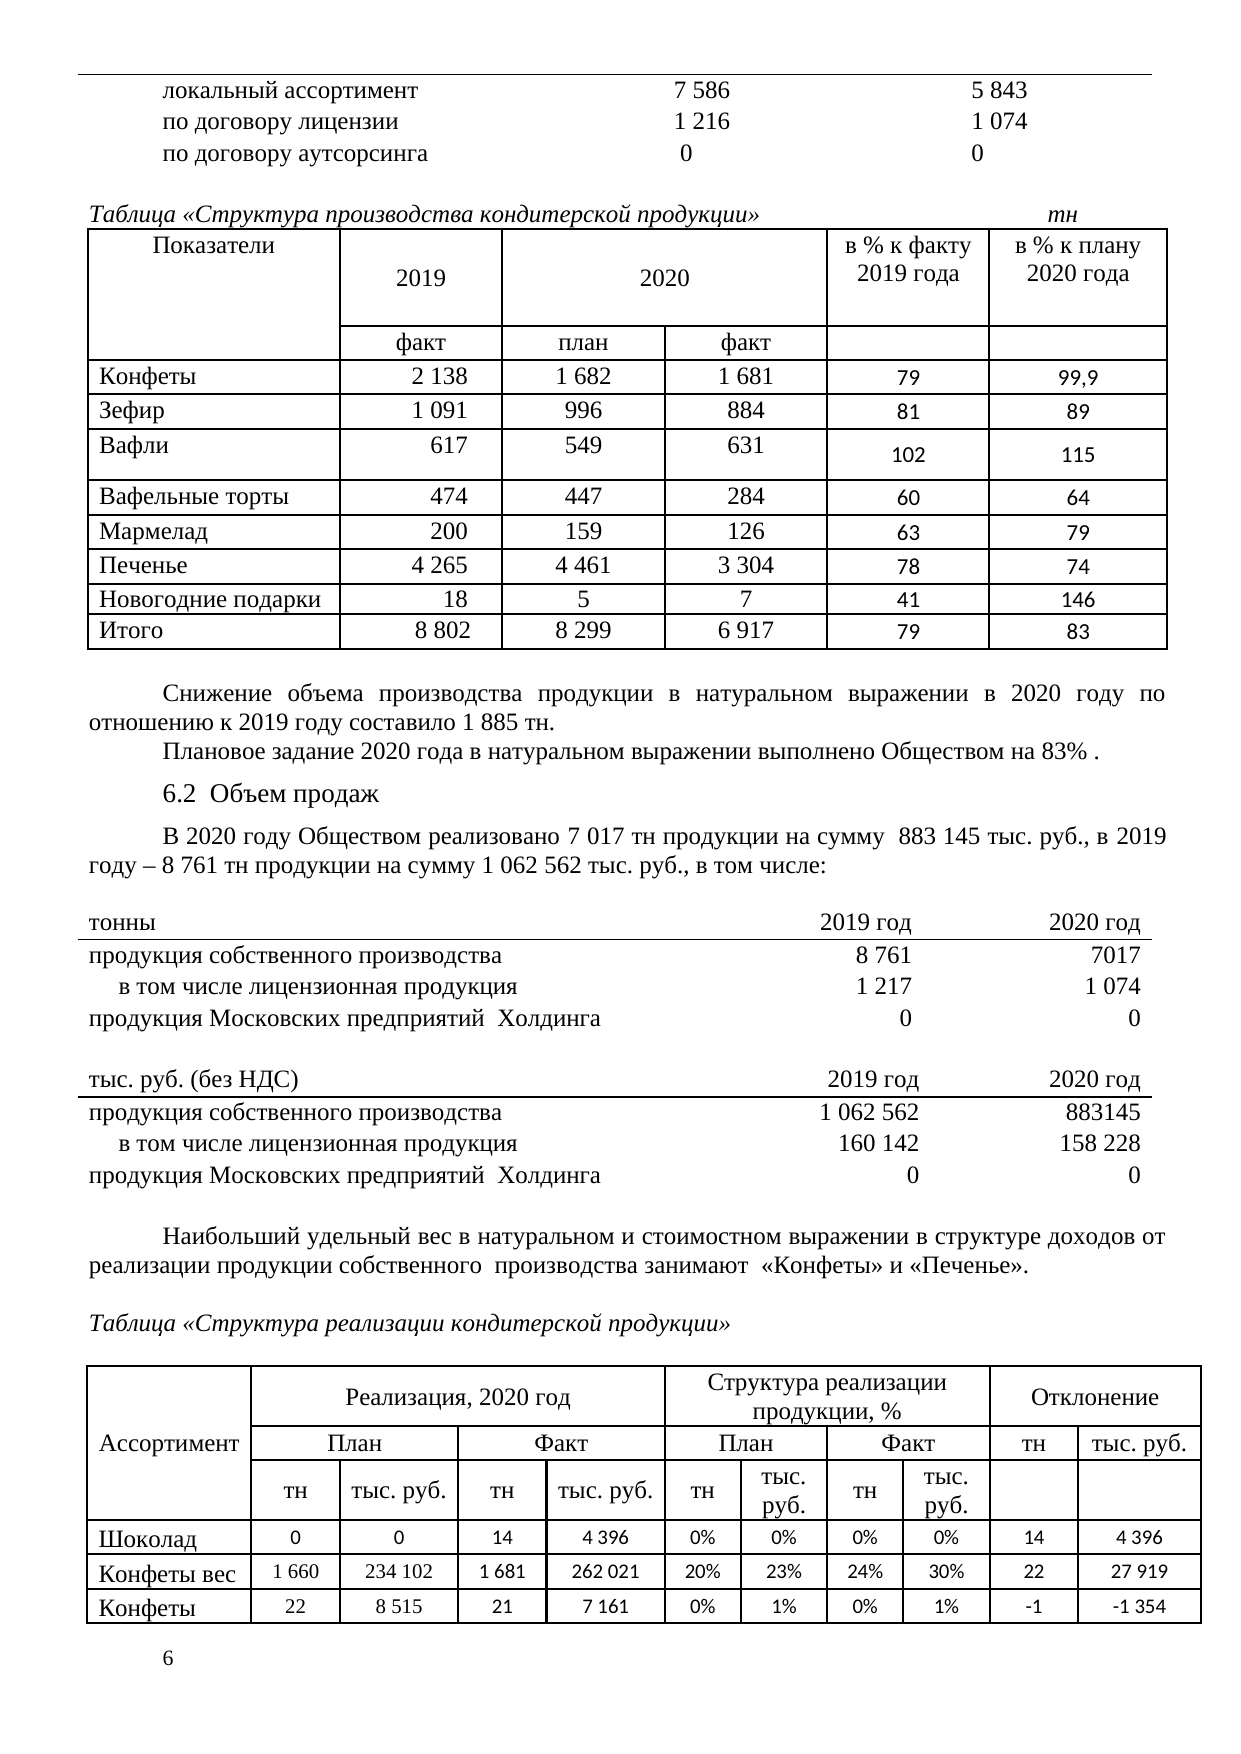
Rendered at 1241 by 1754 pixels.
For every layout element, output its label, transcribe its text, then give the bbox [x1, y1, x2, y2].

table_cell Зефир [89, 395, 339, 428]
table_cell тн [459, 1461, 545, 1519]
text Наибольший удельный вес в натуральном и стоимостном выражении в структуре доходов от реализации продукции собственного производства занимают «Конфеты» и «Печенье». [89, 1221, 1167, 1279]
table_header 2020 год [930, 1064, 1152, 1096]
table_cell тыс. руб. [1079, 1427, 1200, 1459]
table_header в % к факту 2019 года [828, 230, 988, 324]
table_cell 30% [904, 1555, 989, 1587]
table_cell 474 [341, 481, 501, 514]
table_cell Конфеты кор. [88, 1590, 250, 1622]
table_cell 23% [742, 1555, 826, 1587]
table_cell 1 681 [459, 1555, 545, 1587]
table_cell 60 [828, 481, 988, 514]
table_cell 159 [503, 516, 664, 548]
table_header 2020 год [923, 907, 1152, 939]
table_cell 884 [666, 395, 826, 428]
table_cell 8 802 [341, 615, 501, 648]
table_cell -1 354 [1079, 1590, 1200, 1622]
text Таблица «Структура реализации кондитерской продукции» [89, 1308, 1167, 1336]
table_cell 996 [503, 395, 664, 428]
table_cell 27 919 [1079, 1555, 1200, 1587]
table_cell локальный ассортимент [78, 75, 576, 106]
table_cell -1 [991, 1590, 1077, 1622]
table_cell 0 [576, 138, 886, 170]
text В 2020 году Обществом реализовано 7 017 тн продукции на сумму 883 145 тыс. руб., в 2019 году – 8 761 тн продукции на сумму 1 062 562 тыс. руб., в том числе: [89, 821, 1167, 878]
table_cell 4 461 [503, 550, 664, 582]
table_cell Итого [89, 615, 339, 648]
table_cell 7 586 [576, 75, 886, 106]
table_cell 0% [742, 1521, 826, 1553]
table_cell [990, 327, 1166, 359]
table_cell 0 [694, 1004, 923, 1036]
table_header 2019 [341, 230, 501, 324]
table_cell [1079, 1461, 1200, 1519]
table_cell 1 217 [694, 971, 923, 1003]
table_cell тыс. руб. [548, 1461, 664, 1519]
table_cell 1 660 [252, 1555, 339, 1587]
table_cell Мармелад [89, 516, 339, 548]
table_cell 89 [990, 395, 1166, 428]
table_cell тыс. руб. [904, 1461, 989, 1519]
table_cell Вафельные торты [89, 481, 339, 514]
table_cell 0 [930, 1161, 1152, 1193]
table_cell факт [666, 327, 826, 359]
table_cell 64 [990, 481, 1166, 514]
table_header Отклонение [991, 1367, 1200, 1425]
table_cell 22 [252, 1590, 339, 1622]
table_cell План [666, 1427, 826, 1459]
table_cell Факт [828, 1427, 989, 1459]
table_cell продукция собственного производства [78, 940, 694, 971]
table_cell 0% [904, 1521, 989, 1553]
table_cell 14 [459, 1521, 545, 1553]
table_cell 549 [503, 430, 664, 479]
table_cell План [252, 1427, 457, 1459]
table_cell 20% [666, 1555, 740, 1587]
table_cell 234 102 [341, 1555, 457, 1587]
table_header 2019 год [694, 1064, 930, 1096]
table_cell 8 299 [503, 615, 664, 648]
table_header тыс. руб. (без НДС) [78, 1064, 694, 1096]
table_cell 99,9 [990, 361, 1166, 393]
table_cell продукция собственного производства [78, 1098, 694, 1128]
subtitle 6.2 Объем продаж [89, 777, 1167, 808]
table_cell 1 074 [923, 971, 1152, 1003]
table_cell 0 [252, 1521, 339, 1553]
text Снижение объема производства продукции в натуральном выражении в 2020 году по отношению к 2019 году составило 1 885 тн. [89, 678, 1167, 736]
table_cell 158 228 [930, 1129, 1152, 1161]
table_cell 63 [828, 516, 988, 548]
table_cell тн [991, 1427, 1077, 1459]
table_cell Новогодние подарки [89, 585, 339, 613]
table_header 2020 [503, 230, 826, 324]
table_cell 1 091 [341, 395, 501, 428]
text Таблица «Структура производства кондитерской продукции» тн [89, 199, 1167, 228]
table_cell 79 [990, 516, 1166, 548]
table_cell Вафли [89, 430, 339, 479]
table_cell 78 [828, 550, 988, 582]
table_cell 8 515 [341, 1590, 457, 1622]
table_cell Конфеты вес [88, 1555, 250, 1587]
table_cell 5 [503, 585, 664, 613]
table_cell в том числе лицензионная продукция [78, 1129, 694, 1161]
table_cell 631 [666, 430, 826, 479]
table_header Ассортимент [88, 1367, 250, 1519]
table_cell 41 [828, 585, 988, 613]
table_cell 1 074 [886, 106, 1152, 138]
table_cell [991, 1461, 1077, 1519]
table_cell 2 138 [341, 361, 501, 393]
table_cell 883145 [930, 1098, 1152, 1128]
table_cell [828, 327, 988, 359]
table_cell тыс. руб. [341, 1461, 457, 1519]
table_cell 115 [990, 430, 1166, 479]
table_cell 24% [828, 1555, 902, 1587]
table_cell 617 [341, 430, 501, 479]
table_cell продукция Московских предприятий Холдинга [78, 1004, 694, 1036]
table_cell 0 [341, 1521, 457, 1553]
table_cell тыс. руб. [742, 1461, 826, 1519]
table_cell 14 [991, 1521, 1077, 1553]
table_cell 0 [886, 138, 1152, 170]
table_cell 22 [991, 1555, 1077, 1587]
table_cell Печенье [89, 550, 339, 582]
table_cell 7 [666, 585, 826, 613]
table_cell в том числе лицензионная продукция [78, 971, 694, 1003]
table_cell 146 [990, 585, 1166, 613]
table_cell 0 [694, 1161, 930, 1193]
table_header в % к плану 2020 года [990, 230, 1166, 324]
table_cell 1% [742, 1590, 826, 1622]
table_cell тн [252, 1461, 339, 1519]
table_cell факт [341, 327, 501, 359]
table_cell 1 062 562 [694, 1098, 930, 1128]
table_cell 7 161 [548, 1590, 664, 1622]
table_cell 8 761 [694, 940, 923, 971]
table_cell 0% [666, 1590, 740, 1622]
table_cell 0 [923, 1004, 1152, 1036]
table_header тонны [78, 907, 694, 939]
table_header Реализация, 2020 год [252, 1367, 664, 1425]
table_cell 18 [341, 585, 501, 613]
table_cell 79 [828, 361, 988, 393]
table_cell 21 [459, 1590, 545, 1622]
table_cell 3 304 [666, 550, 826, 582]
table_cell 160 142 [694, 1129, 930, 1161]
table_cell 102 [828, 430, 988, 479]
table_cell 7017 [923, 940, 1152, 971]
table_cell 5 843 [886, 75, 1152, 106]
table_header Показатели [89, 230, 339, 359]
table_header 2019 год [694, 907, 923, 939]
table_cell тн [666, 1461, 740, 1519]
table_cell 79 [828, 615, 988, 648]
table_cell 200 [341, 516, 501, 548]
table_cell 4 396 [1079, 1521, 1200, 1553]
table_cell 262 021 [548, 1555, 664, 1587]
table_cell по договору лицензии [78, 106, 576, 138]
table_cell 81 [828, 395, 988, 428]
table_cell 0% [666, 1521, 740, 1553]
table_cell тн [828, 1461, 902, 1519]
table_cell 1 682 [503, 361, 664, 393]
table_cell 6 917 [666, 615, 826, 648]
table_cell 74 [990, 550, 1166, 582]
table_cell продукция Московских предприятий Холдинга [78, 1161, 694, 1193]
table_cell по договору аутсорсинга [78, 138, 576, 170]
table_cell 4 396 [548, 1521, 664, 1553]
table_cell 126 [666, 516, 826, 548]
text Плановое задание 2020 года в натуральном выражении выполнено Обществом на 83% . [89, 736, 1167, 765]
table_cell Шоколад [88, 1521, 250, 1553]
table_cell 0% [828, 1590, 902, 1622]
table_cell Конфеты [89, 361, 339, 393]
table_cell 83 [990, 615, 1166, 648]
table_header Структура реализации продукции, % [666, 1367, 989, 1425]
table_cell 0% [828, 1521, 902, 1553]
table_cell 1 216 [576, 106, 886, 138]
table_cell Факт [459, 1427, 664, 1459]
table_cell 1 681 [666, 361, 826, 393]
table_cell 4 265 [341, 550, 501, 582]
table_cell план [503, 327, 664, 359]
table_cell 284 [666, 481, 826, 514]
table_cell 1% [904, 1590, 989, 1622]
table_cell 447 [503, 481, 664, 514]
